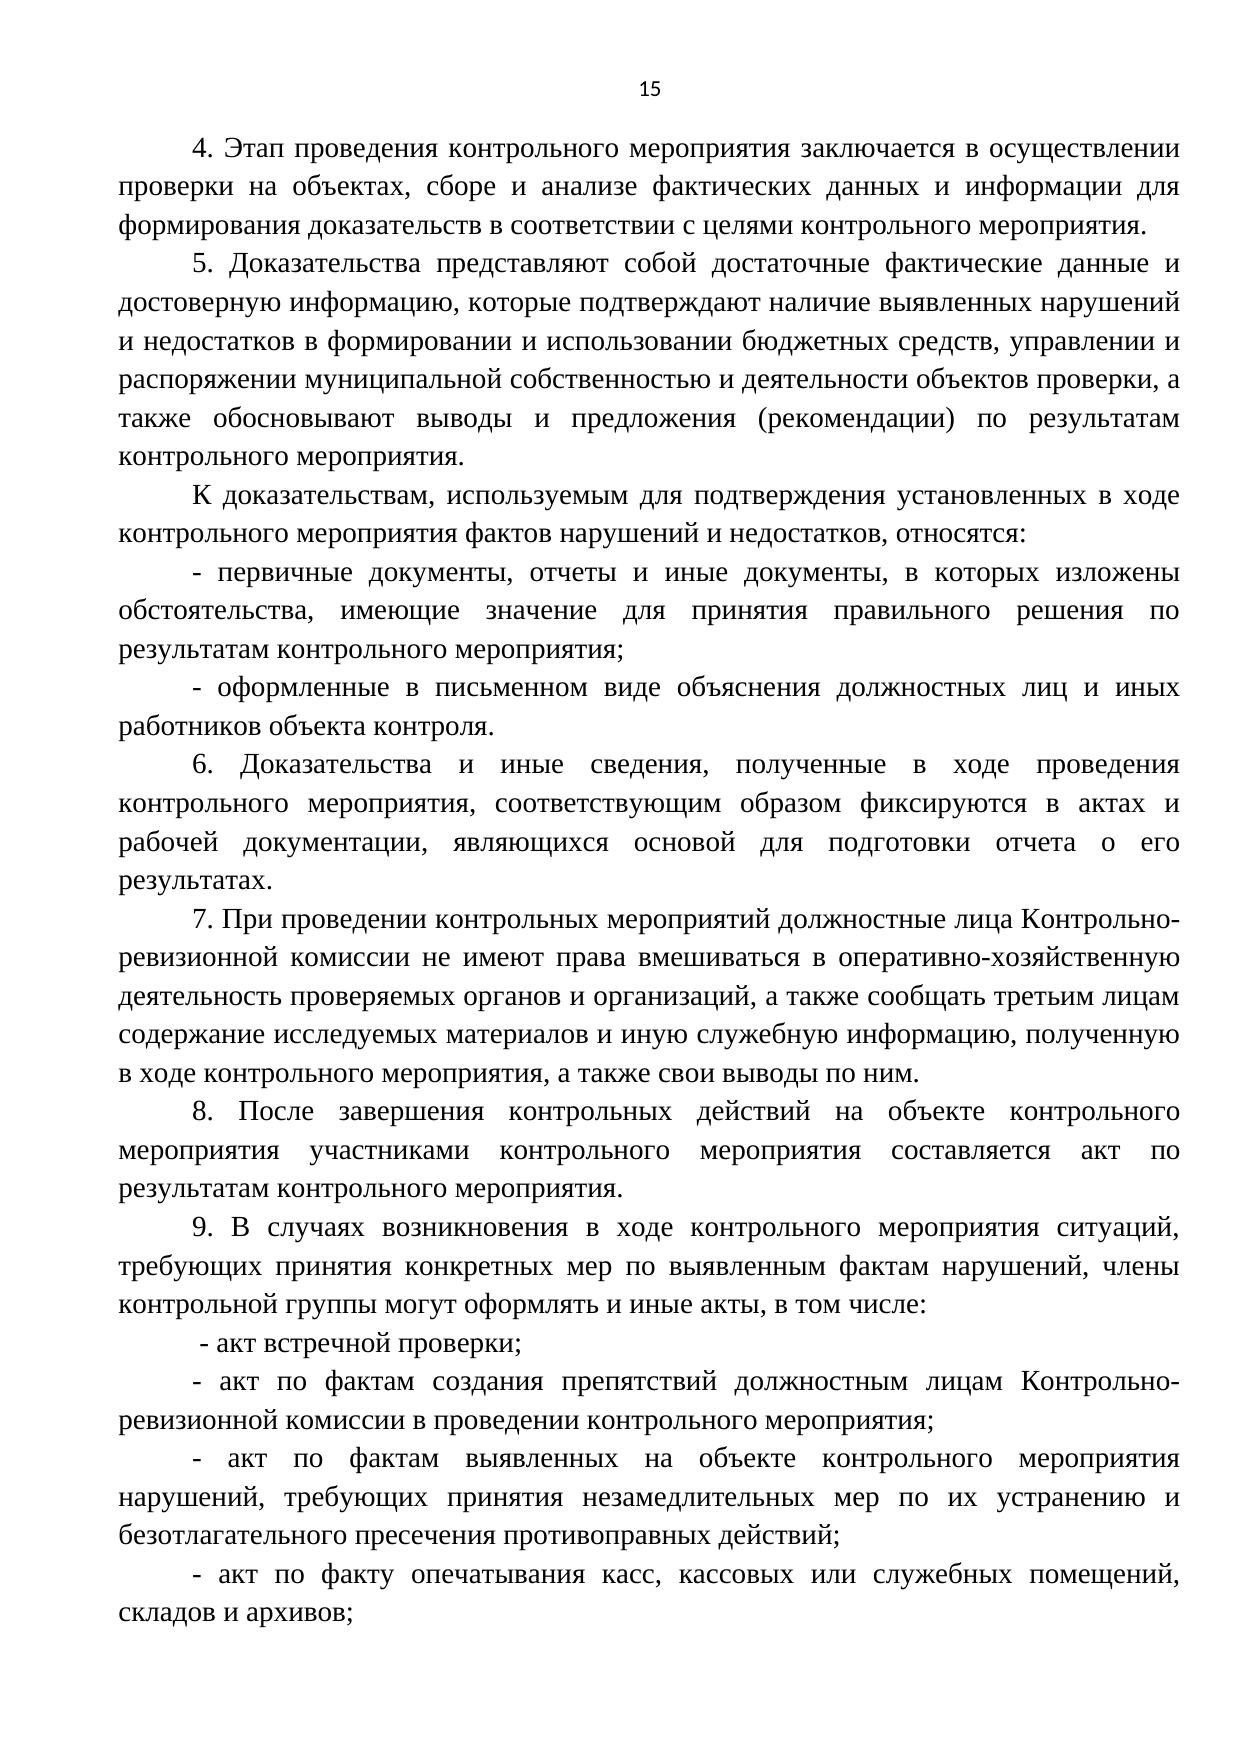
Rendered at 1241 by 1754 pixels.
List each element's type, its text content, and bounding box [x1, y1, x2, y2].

text 5. Доказательства представляют собой достаточные фактические данные и достоверную информацию, которые подтверждают наличие выявленных нарушений и недостатков в формировании и использовании бюджетных средств, управлении и распоряжении муниципальной собственностью и деятельности объектов проверки, а также обосновывают выводы и предложения (рекомендации) по результатам контрольного мероприятия. [118, 246, 1181, 472]
text 4. Этап проведения контрольного мероприятия заключается в осуществлении проверки на объектах, сборе и анализе фактических данных и информации для формирования доказательств в соответствии с целями контрольного мероприятия. [118, 130, 1181, 241]
text К доказательствам, используемым для подтверждения установленных в ходе контрольного мероприятия фактов нарушений и недостатков, относятся: [118, 477, 1181, 549]
text 6. Доказательства и иные сведения, полученные в ходе проведения контрольного мероприятия, соответствующим образом фиксируются в актах и рабочей документации, являющихся основой для подготовки отчета о его результатах. [118, 747, 1181, 896]
text 9. В случаях возникновения в ходе контрольного мероприятия ситуаций, требующих принятия конкретных мер по выявленным фактам нарушений, члены контрольной группы могут оформлять и иные акты, в том числе: [118, 1209, 1181, 1320]
text - акт встречной проверки; [118, 1325, 1181, 1358]
text 7. При проведении контрольных мероприятий должностные лица Контрольно-ревизионной комиссии не имеют права вмешиваться в оперативно-хозяйственную деятельность проверяемых органов и организаций, а также сообщать третьим лицам содержание исследуемых материалов и иную служебную информацию, полученную в ходе контрольного мероприятия, а также свои выводы по ним. [118, 901, 1181, 1088]
text - акт по фактам создания препятствий должностным лицам Контрольно-ревизионной комиссии в проведении контрольного мероприятия; [118, 1363, 1181, 1435]
text 8. После завершения контрольных действий на объекте контрольного мероприятия участниками контрольного мероприятия составляется акт по результатам контрольного мероприятия. [118, 1093, 1181, 1204]
text - первичные документы, отчеты и иные документы, в которых изложены обстоятельства, имеющие значение для принятия правильного решения по результатам контрольного мероприятия; [118, 554, 1181, 664]
text - оформленные в письменном виде объяснения должностных лиц и иных работников объекта контроля. [118, 669, 1181, 742]
text - акт по фактам выявленных на объекте контрольного мероприятия нарушений, требующих принятия незамедлительных мер по их устранению и безотлагательного пресечения противоправных действий; [118, 1440, 1181, 1551]
text - акт по факту опечатывания касс, кассовых или служебных помещений, складов и архивов; [118, 1556, 1181, 1628]
